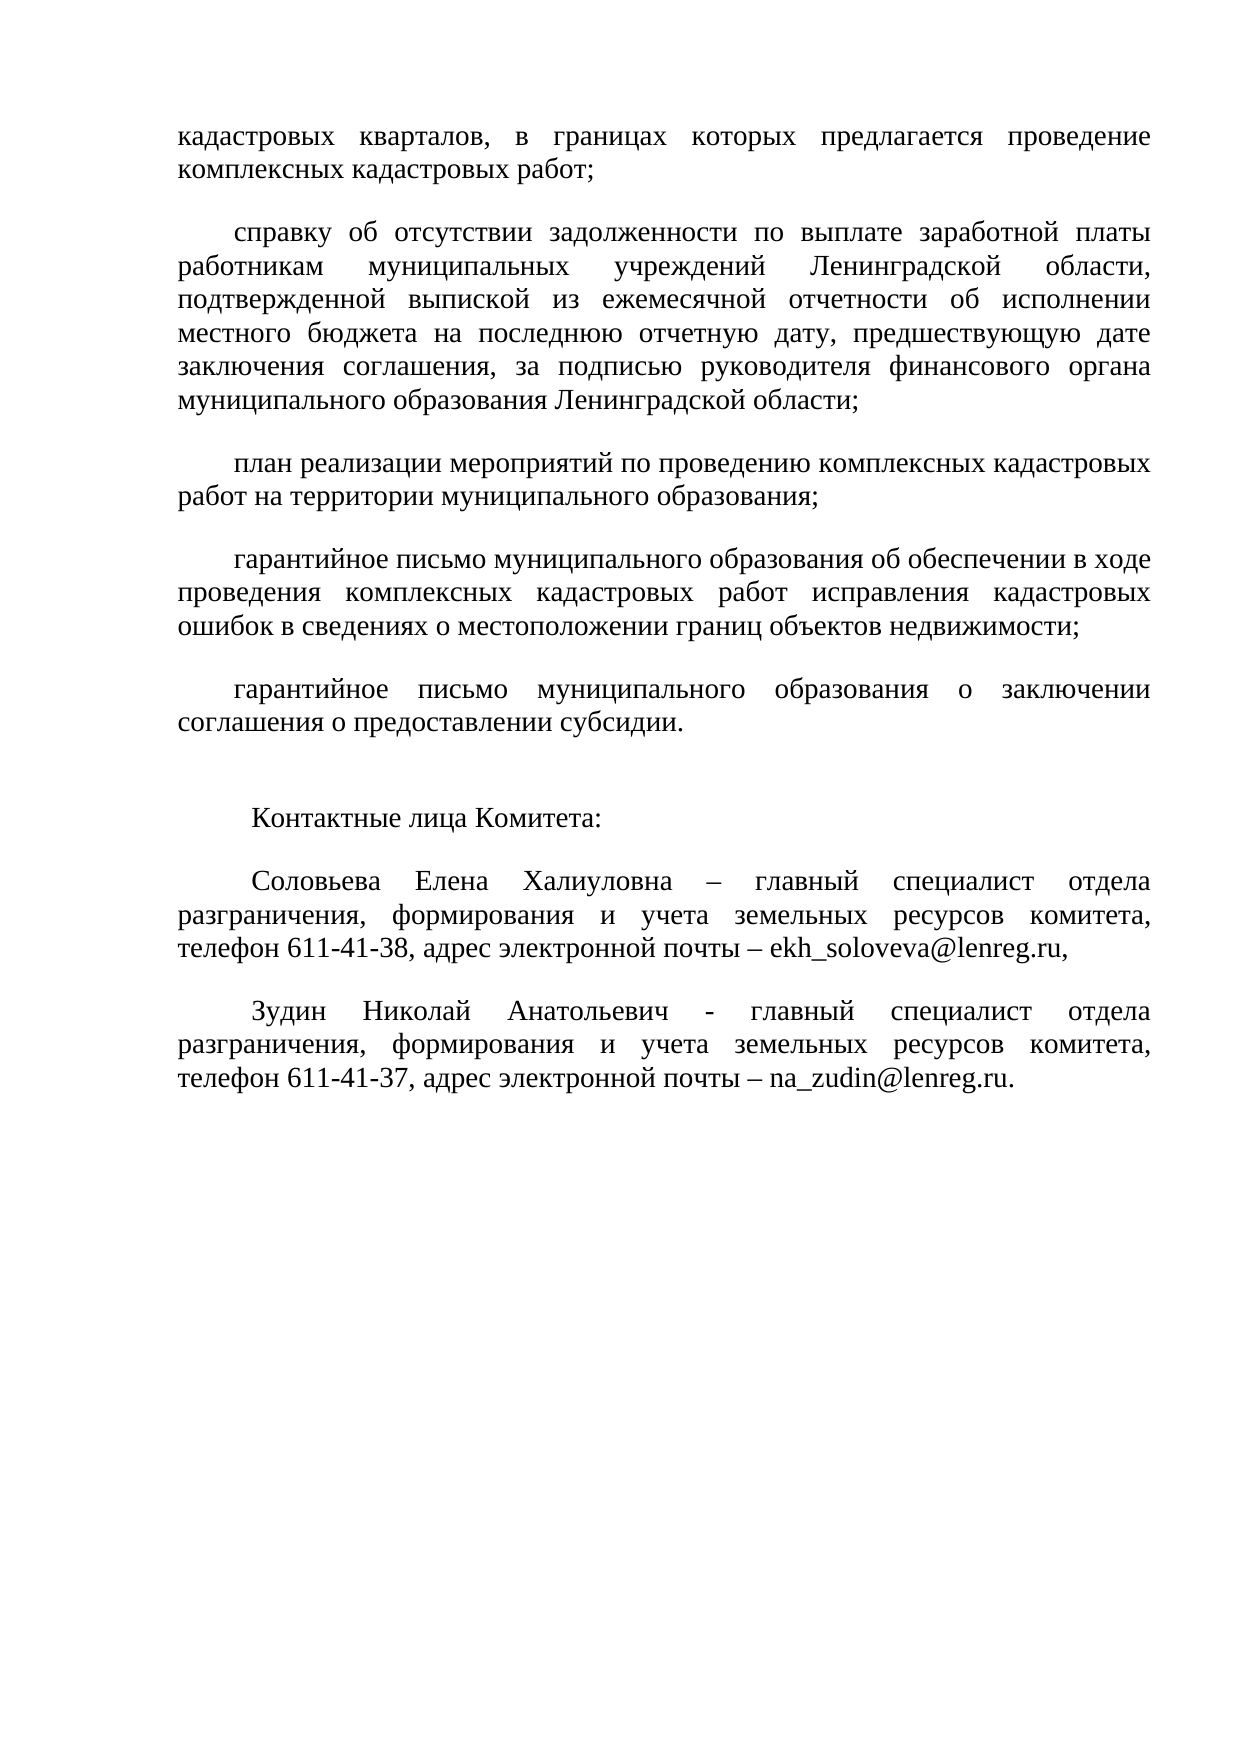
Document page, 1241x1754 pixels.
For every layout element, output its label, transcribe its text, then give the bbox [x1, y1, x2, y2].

text гарантийное письмо муниципального образования о заключении соглашения о предоставлении субсидии. [177, 671, 1152, 738]
text гарантийное письмо муниципального образования об обеспечении в ходе проведения комплексных кадастровых работ исправления кадастровых ошибок в сведениях о местоположении границ объектов недвижимости; [177, 541, 1152, 642]
text Соловьева Елена Халиуловна – главный специалист отдела разграничения, формирования и учета земельных ресурсов комитета, телефон 611-41-38, адрес электронной почты – ekh_soloveva@lenreg.ru, [177, 863, 1152, 964]
text Контактные лица Комитета: [177, 801, 1152, 834]
text план реализации мероприятий по проведению комплексных кадастровых работ на территории муниципального образования; [177, 445, 1152, 512]
text Зудин Николай Анатольевич - главный специалист отдела разграничения, формирования и учета земельных ресурсов комитета, телефон 611-41-37, адрес электронной почты – na_zudin@lenreg.ru. [177, 993, 1152, 1094]
text справку об отсутствии задолженности по выплате заработной платы работникам муниципальных учреждений Ленинградской области, подтвержденной выпиской из ежемесячной отчетности об исполнении местного бюджета на последнюю отчетную дату, предшествующую дате заключения соглашения, за подписью руководителя финансового органа муниципального образования Ленинградской области; [177, 214, 1152, 416]
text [177, 118, 1152, 185]
